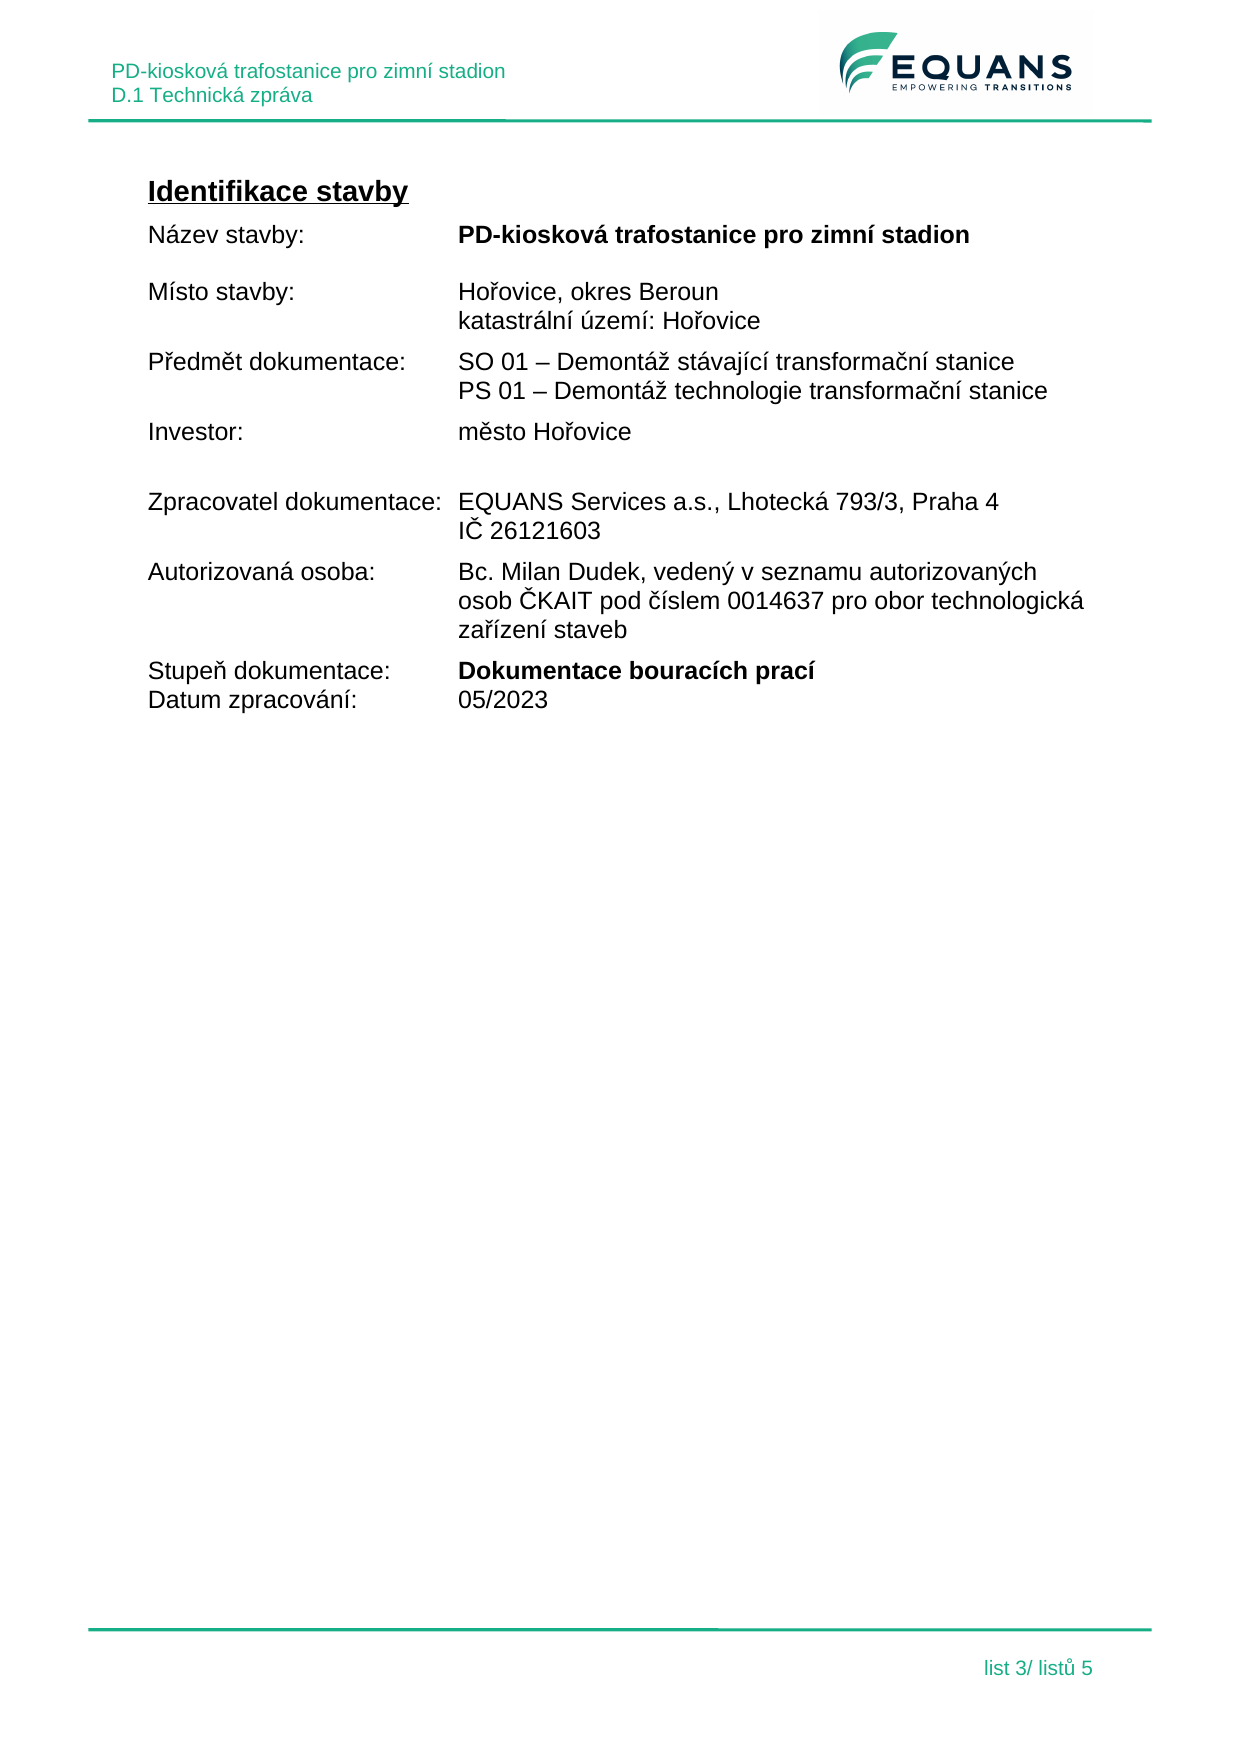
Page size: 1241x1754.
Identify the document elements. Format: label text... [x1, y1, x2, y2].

text Stupeň dokumentace: Dokumentace bouracích prací [148, 656, 1092, 684]
text zařízení staveb [148, 614, 1092, 643]
text Identifikace stavby [148, 173, 1092, 207]
picture [818, 10, 1093, 115]
text Místo stavby: Hořovice, okres Beroun [148, 277, 1092, 306]
text PS 01 – Demontáž technologie transformační stanice [148, 376, 1092, 404]
text Autorizovaná osoba: Bc. Milan Dudek, vedený v seznamu autorizovaných [148, 557, 1092, 586]
text Zpracovatel dokumentace: EQUANS Services a.s., Lhotecká 793/3, Praha 4 [148, 487, 1092, 516]
text Datum zpracování: 05/2023 [148, 684, 1092, 713]
text osob ČKAIT pod číslem 0014637 pro obor technologická [148, 586, 1092, 614]
text Předmět dokumentace: SO 01 – Demontáž stávající transformační stanice [148, 347, 1092, 376]
text IČ 26121603 [192, 516, 1092, 544]
text Investor: město Hořovice [148, 417, 1092, 446]
list katastrální území: Hořovice [192, 306, 1092, 334]
text Název stavby: PD-kiosková trafostanice pro zimní stadion [148, 219, 1092, 248]
